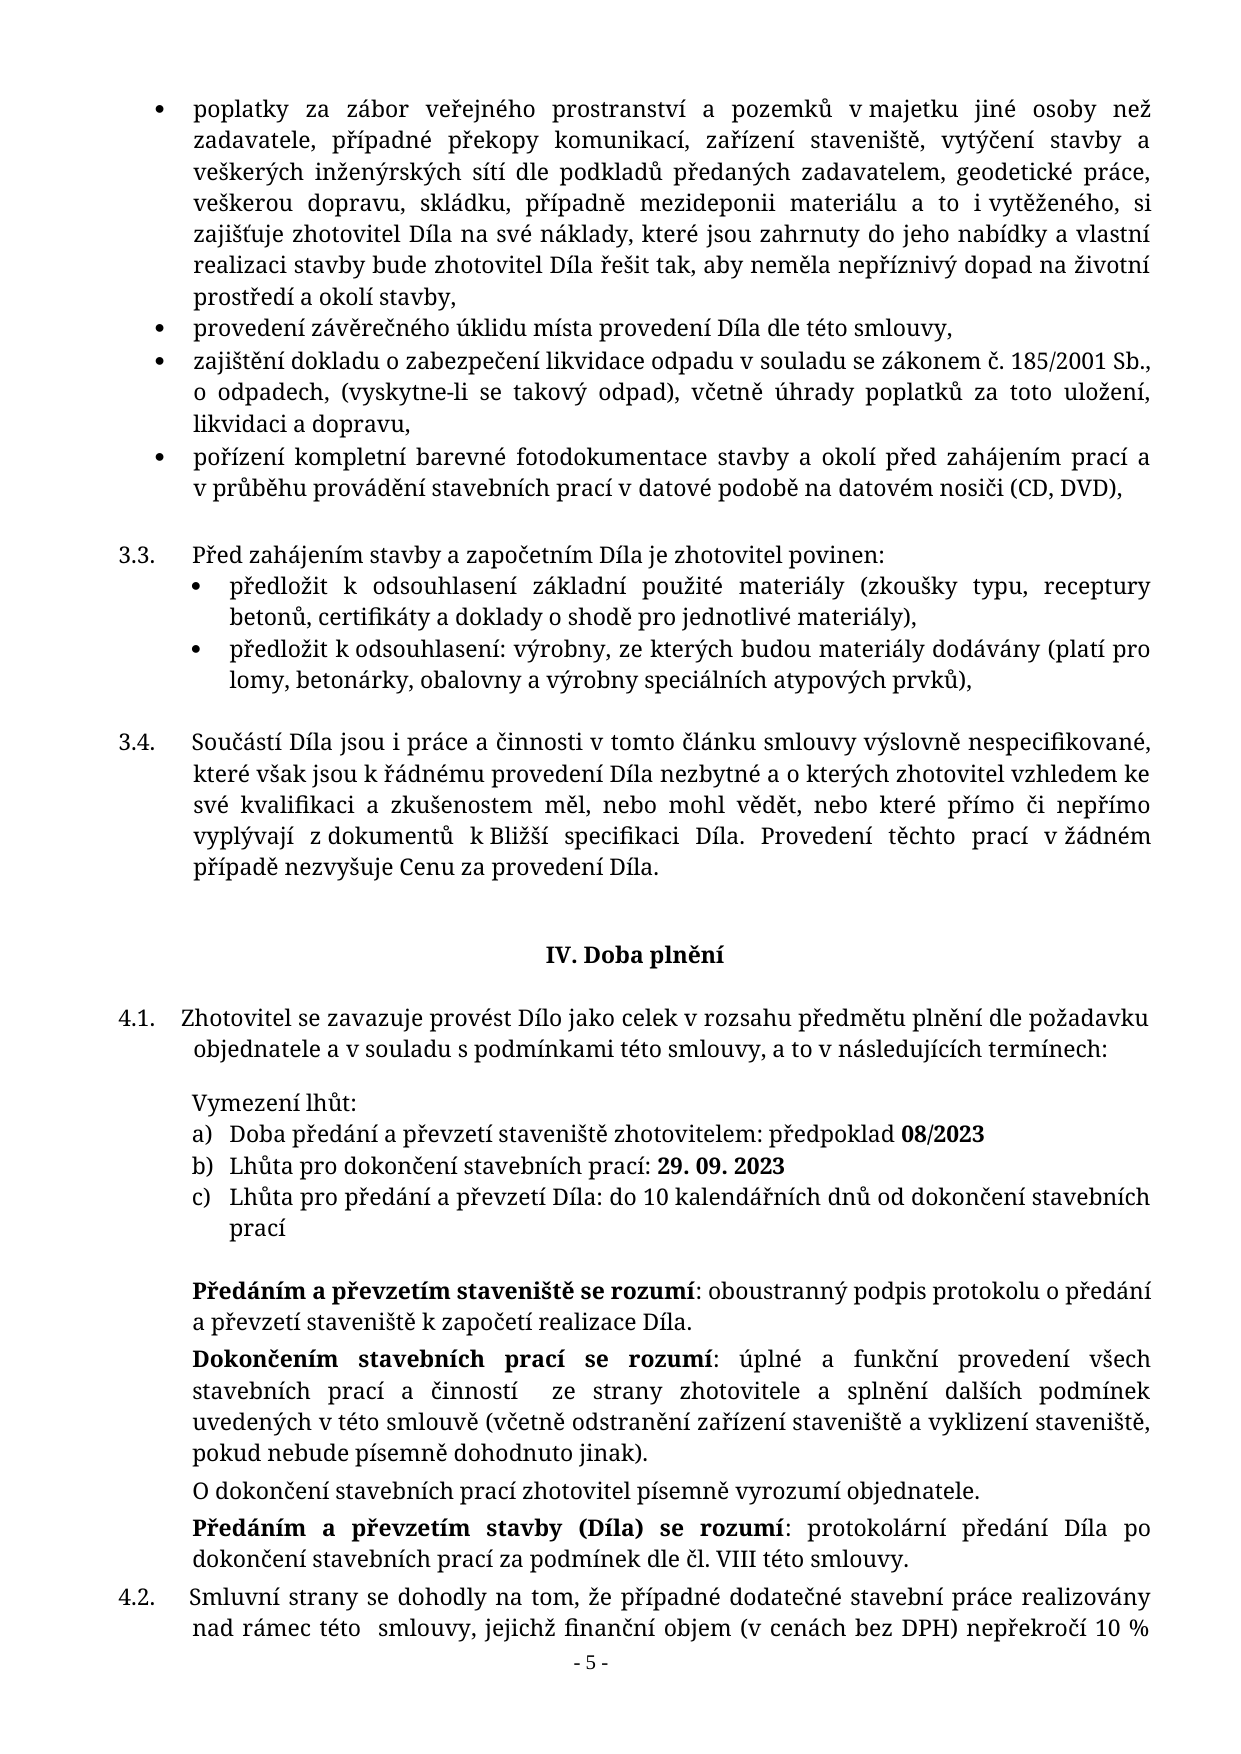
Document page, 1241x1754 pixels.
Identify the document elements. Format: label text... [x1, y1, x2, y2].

list Lhůta pro předání a převzetí Díla: do 10 kalendářních dnů od dokončení stavebních prací [192, 1181, 1152, 1243]
list provedení závěrečného úklidu místa provedení Díla dle této smlouvy, [156, 312, 1152, 343]
list Doba předání a převzetí staveniště zhotovitelem: předpoklad 08/2023 [192, 1118, 1152, 1149]
text IV. Doba plnění [118, 939, 1152, 971]
text Předáním a převzetím stavby (Díla) se rozumí: protokolární předání Díla po dokončení stavebních prací za podmínek dle čl. VIII této smlouvy. [192, 1512, 1152, 1574]
text Vymezení lhůt: [177, 1087, 1152, 1118]
text 3.4. Součástí Díla jsou i práce a činnosti v tomto článku smlouvy výslovně nespecifikované, které však jsou k řádnému provedení Díla nezbytné a o kterých zhotovitel vzhledem ke své kvalifikaci a zkušenostem měl, nebo mohl vědět, nebo které přímo či nepřímo vyplývají z dokumentů k Bližší specifikaci Díla. Provedení těchto prací v žádném případě nezvyšuje Cenu za provedení Díla. [118, 726, 1152, 882]
list předložit k odsouhlasení: výrobny, ze kterých budou materiály dodávány (platí pro lomy, betonárky, obalovny a výrobny speciálních atypových prvků), [192, 632, 1152, 695]
list zajištění dokladu o zabezpečení likvidace odpadu v souladu se zákonem č. 185/2001 Sb., o odpadech, (vyskytne-li se takový odpad), včetně úhrady poplatků za toto uložení, likvidaci a dopravu, [156, 345, 1152, 439]
text 4.1. Zhotovitel se zavazuje provést Dílo jako celek v rozsahu předmětu plnění dle požadavku objednatele a v souladu s podmínkami této smlouvy, a to v následujících termínech: [118, 1002, 1152, 1064]
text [118, 1581, 1152, 1643]
text 3.3. Před zahájením stavby a započetním Díla je zhotovitel povinen: [118, 539, 1152, 570]
text Předáním a převzetím staveniště se rozumí: oboustranný podpis protokolu o předání a převzetí staveniště k započetí realizace Díla. [192, 1274, 1152, 1337]
list předložit k odsouhlasení základní použité materiály (zkoušky typu, receptury betonů, certifikáty a doklady o shodě pro jednotlivé materiály), [192, 570, 1152, 632]
list Lhůta pro dokončení stavebních prací: 29. 09. 2023 [192, 1149, 1152, 1181]
text O dokončení stavebních prací zhotovitel písemně vyrozumí objednatele. [192, 1474, 1152, 1506]
list poplatky za zábor veřejného prostranství a pozemků v majetku jiné osoby než zadavatele, případné překopy komunikací, zařízení staveniště, vytýčení stavby a veškerých inženýrských sítí dle podkladů předaných zadavatelem, geodetické práce, veškerou dopravu, skládku, případně mezideponii materiálu a to i vytěženého, si zajišťuje zhotovitel Díla na své náklady, které jsou zahrnuty do jeho nabídky a vlastní realizaci stavby bude zhotovitel Díla řešit tak, aby neměla nepříznivý dopad na životní prostředí a okolí stavby, [156, 93, 1152, 312]
list pořízení kompletní barevné fotodokumentace stavby a okolí před zahájením prací a v průběhu provádění stavebních prací v datové podobě na datovém nosiči (CD, DVD), [156, 441, 1152, 503]
text Dokončením stavebních prací se rozumí: úplné a funkční provedení všech stavebních prací a činností ze strany zhotovitele a splnění dalších podmínek uvedených v této smlouvě (včetně odstranění zařízení staveniště a vyklizení staveniště, pokud nebude písemně dohodnuto jinak). [192, 1343, 1152, 1468]
